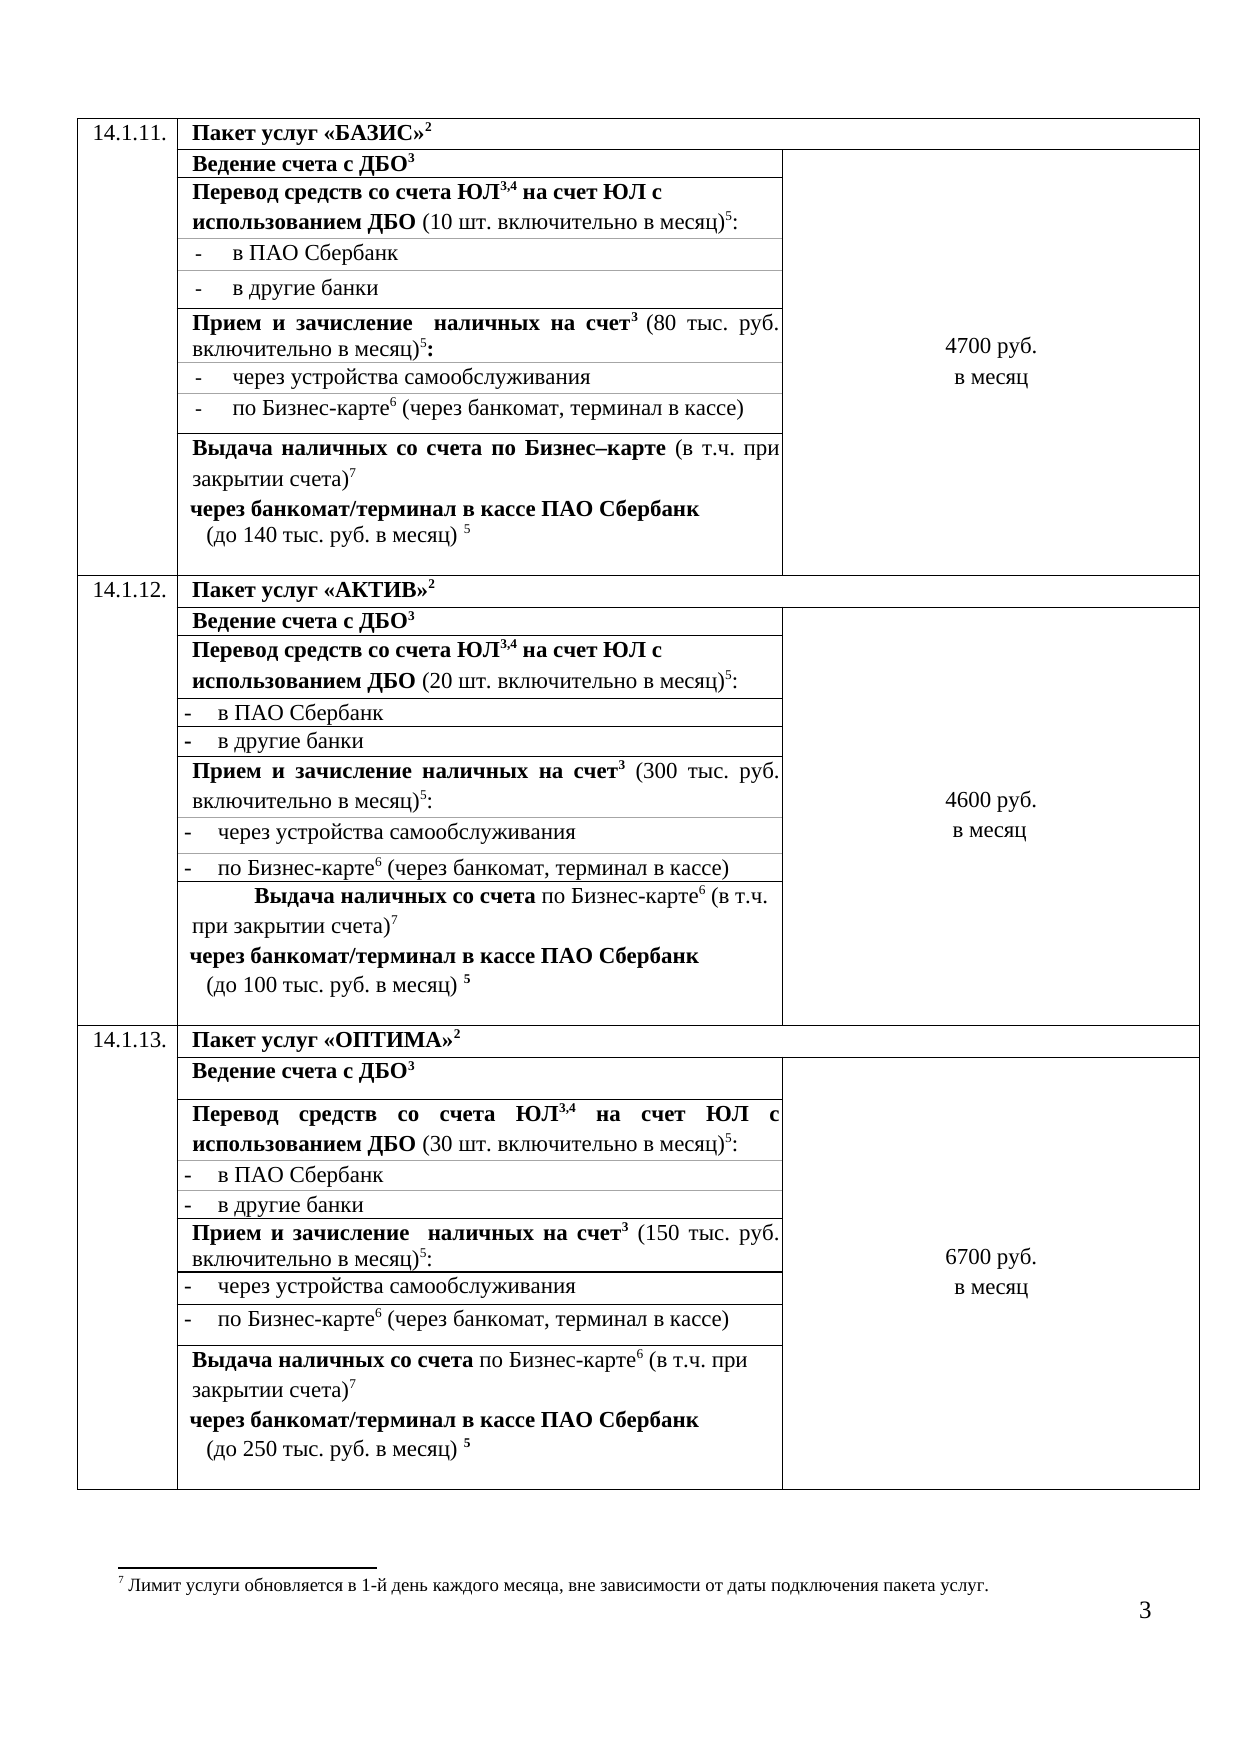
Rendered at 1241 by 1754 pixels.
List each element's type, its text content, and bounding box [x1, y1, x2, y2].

table_cell 14.1.13. [78, 1026, 177, 1489]
table_cell Перевод средств со счета ЮЛ3,4 на счет ЮЛ с использованием ДБО (30 шт. включительно в месяц)5: [178, 1100, 782, 1160]
table_cell Ведение счета с ДБО3 [178, 150, 782, 177]
table_cell в другие банки [178, 1191, 782, 1218]
table_cell в ПАО Сбербанк [178, 699, 782, 726]
table_cell Прием и зачисление наличных на счет3 (150 тыс. руб. включительно в месяц)5: [178, 1219, 782, 1271]
table_cell Ведение счета с ДБО3 [178, 1058, 782, 1098]
table_cell Выдача наличных со счета по Бизнес–карте (в т.ч. при закрытии счета) через банкомат/терминал в кассе ПАО Сбербанк (до 140 тыс. руб. в месяц) 5 [178, 434, 782, 575]
table_cell по Бизнес-карте6 (через банкомат, терминал в кассе) [178, 854, 782, 881]
table_cell 4600 руб. в месяц [783, 608, 1199, 1025]
table_cell по Бизнес-карте6 (через банкомат, терминал в кассе) [178, 394, 782, 433]
table_cell в ПАО Сбербанк [178, 239, 782, 269]
table_header Пакет услуг «БАЗИС»2 [178, 119, 1199, 149]
table_cell по Бизнес-карте6 (через банкомат, терминал в кассе) [178, 1305, 782, 1344]
table_cell через устройства самообслуживания [178, 363, 782, 393]
table_cell Перевод средств со счета ЮЛ3,4 на счет ЮЛ с использованием ДБО (10 шт. включительно в месяц)5: [178, 178, 782, 238]
table_cell Прием и зачисление наличных на счет3 (80 тыс. руб. включительно в месяц)5: [178, 309, 782, 362]
table_header 14.1.11. [78, 119, 177, 575]
table_cell 6700 руб. в месяц [783, 1058, 1199, 1489]
table_cell 14.1.12. [78, 576, 177, 1025]
table_cell Выдача наличных со счета по Бизнес-карте6 (в т.ч. при закрытии счета)7 через банкомат/терминал в кассе ПАО Сбербанк (до 100 тыс. руб. в месяц) 5 [178, 882, 782, 1025]
table_cell в ПАО Сбербанк [178, 1161, 782, 1190]
table_cell Перевод средств со счета ЮЛ3,4 на счет ЮЛ с использованием ДБО (20 шт. включительно в месяц)5: [178, 636, 782, 698]
table_cell через устройства самообслуживания [178, 1273, 782, 1304]
table_cell Пакет услуг «ОПТИМА»2 [178, 1026, 1199, 1057]
table_cell Выдача наличных со счета по Бизнес-карте6 (в т.ч. при закрытии счета)7 через банкомат/терминал в кассе ПАО Сбербанк (до 250 тыс. руб. в месяц) 5 [178, 1346, 782, 1489]
table_cell 4700 руб. в месяц [783, 150, 1199, 575]
table_cell Прием и зачисление наличных на счет3 (300 тыс. руб. включительно в месяц)5: [178, 757, 782, 817]
table_cell через устройства самообслуживания [178, 818, 782, 853]
table_cell Ведение счета с ДБО3 [178, 608, 782, 635]
table_cell в другие банки [178, 727, 782, 756]
table_cell Пакет услуг «АКТИВ»2 [178, 576, 1199, 607]
table_cell в другие банки [178, 271, 782, 308]
